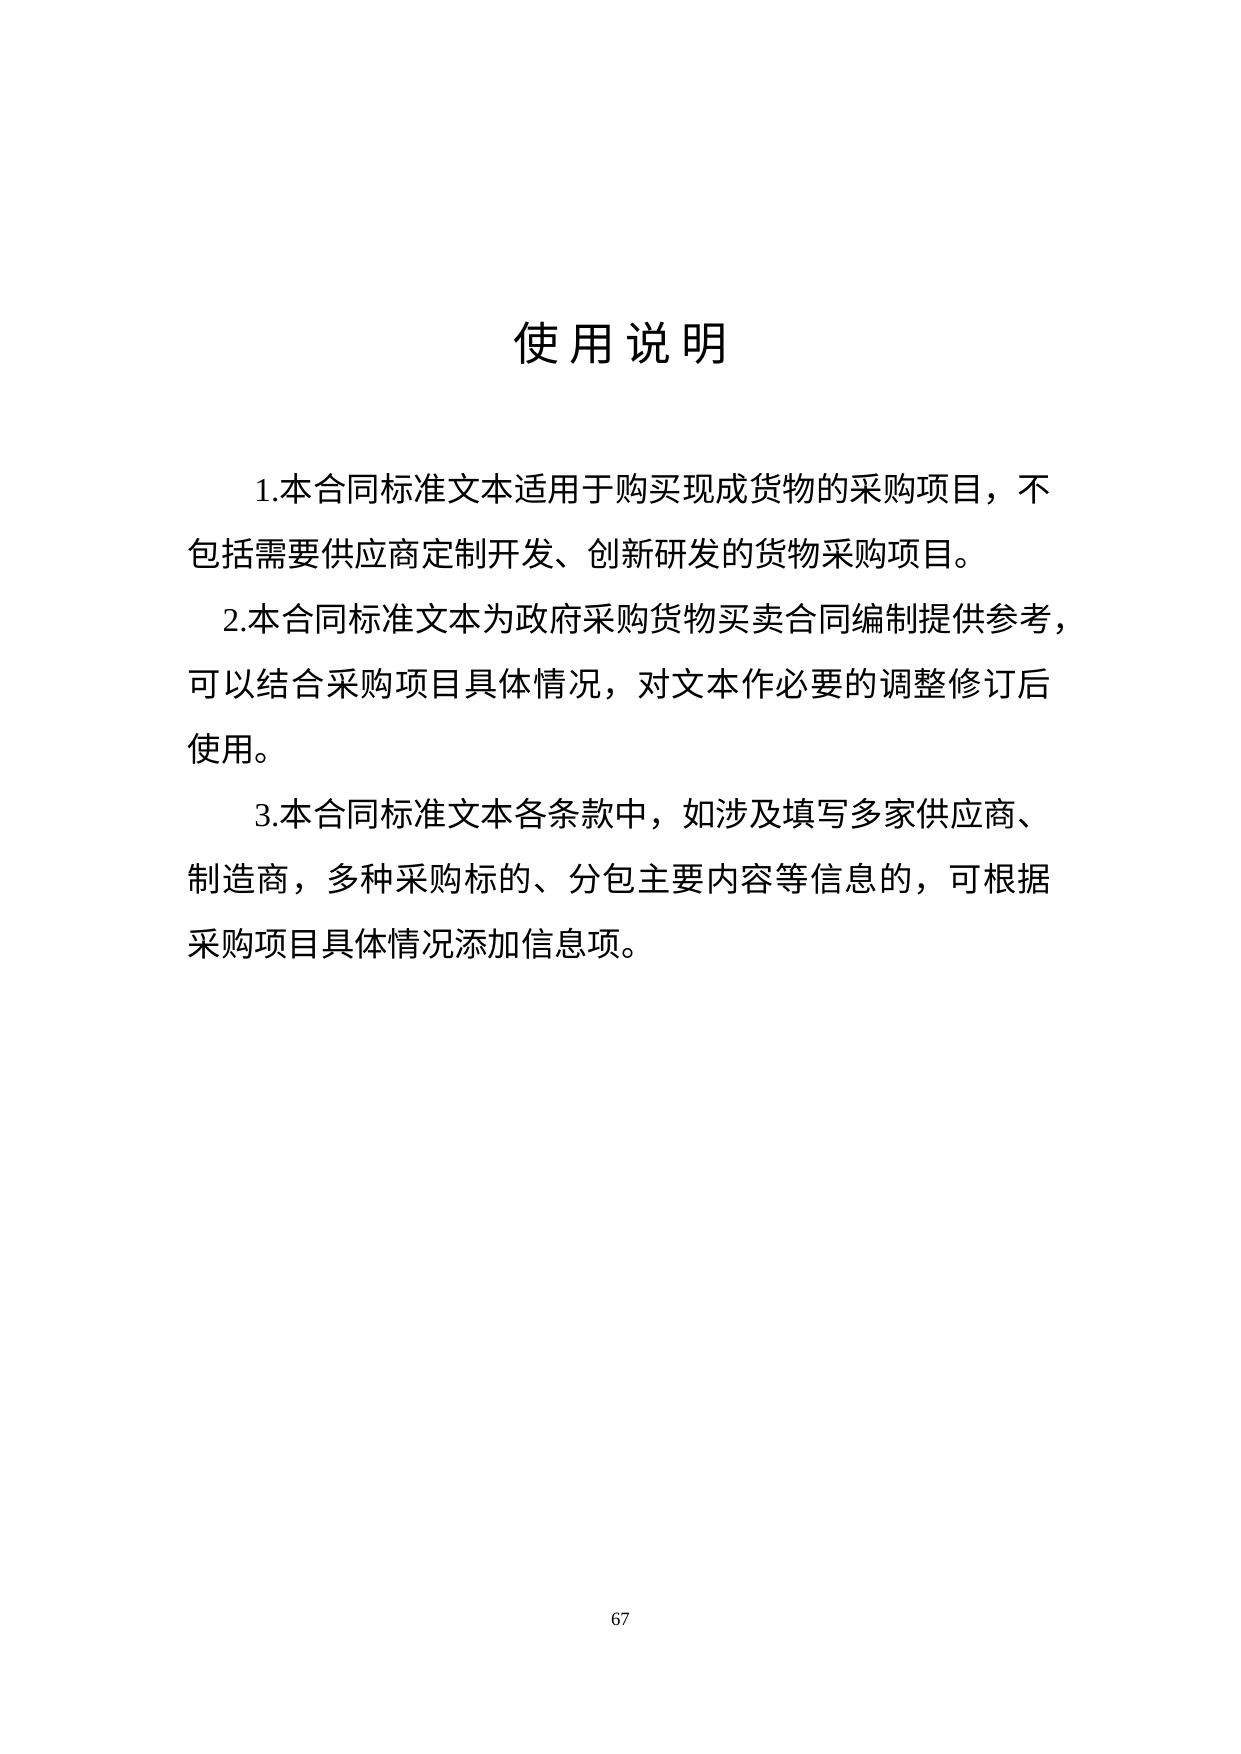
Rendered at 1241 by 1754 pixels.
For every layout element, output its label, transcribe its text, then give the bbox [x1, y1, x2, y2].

text 使 用 说 明 [187, 292, 1053, 389]
text 3.本合同标准文本各条款中，如涉及填写多家供应商、制造商，多种采购标的、分包主要内容等信息的，可根据采购项目具体情况添加信息项。 [187, 779, 1053, 974]
text 1.本合同标准文本适用于购买现成货物的采购项目，不包括需要供应商定制开发、创新研发的货物采购项目。 [187, 454, 1053, 584]
text 2.本合同标准文本为政府采购货物买卖合同编制提供参考，可以结合采购项目具体情况，对文本作必要的调整修订后使用。 [187, 584, 1053, 779]
